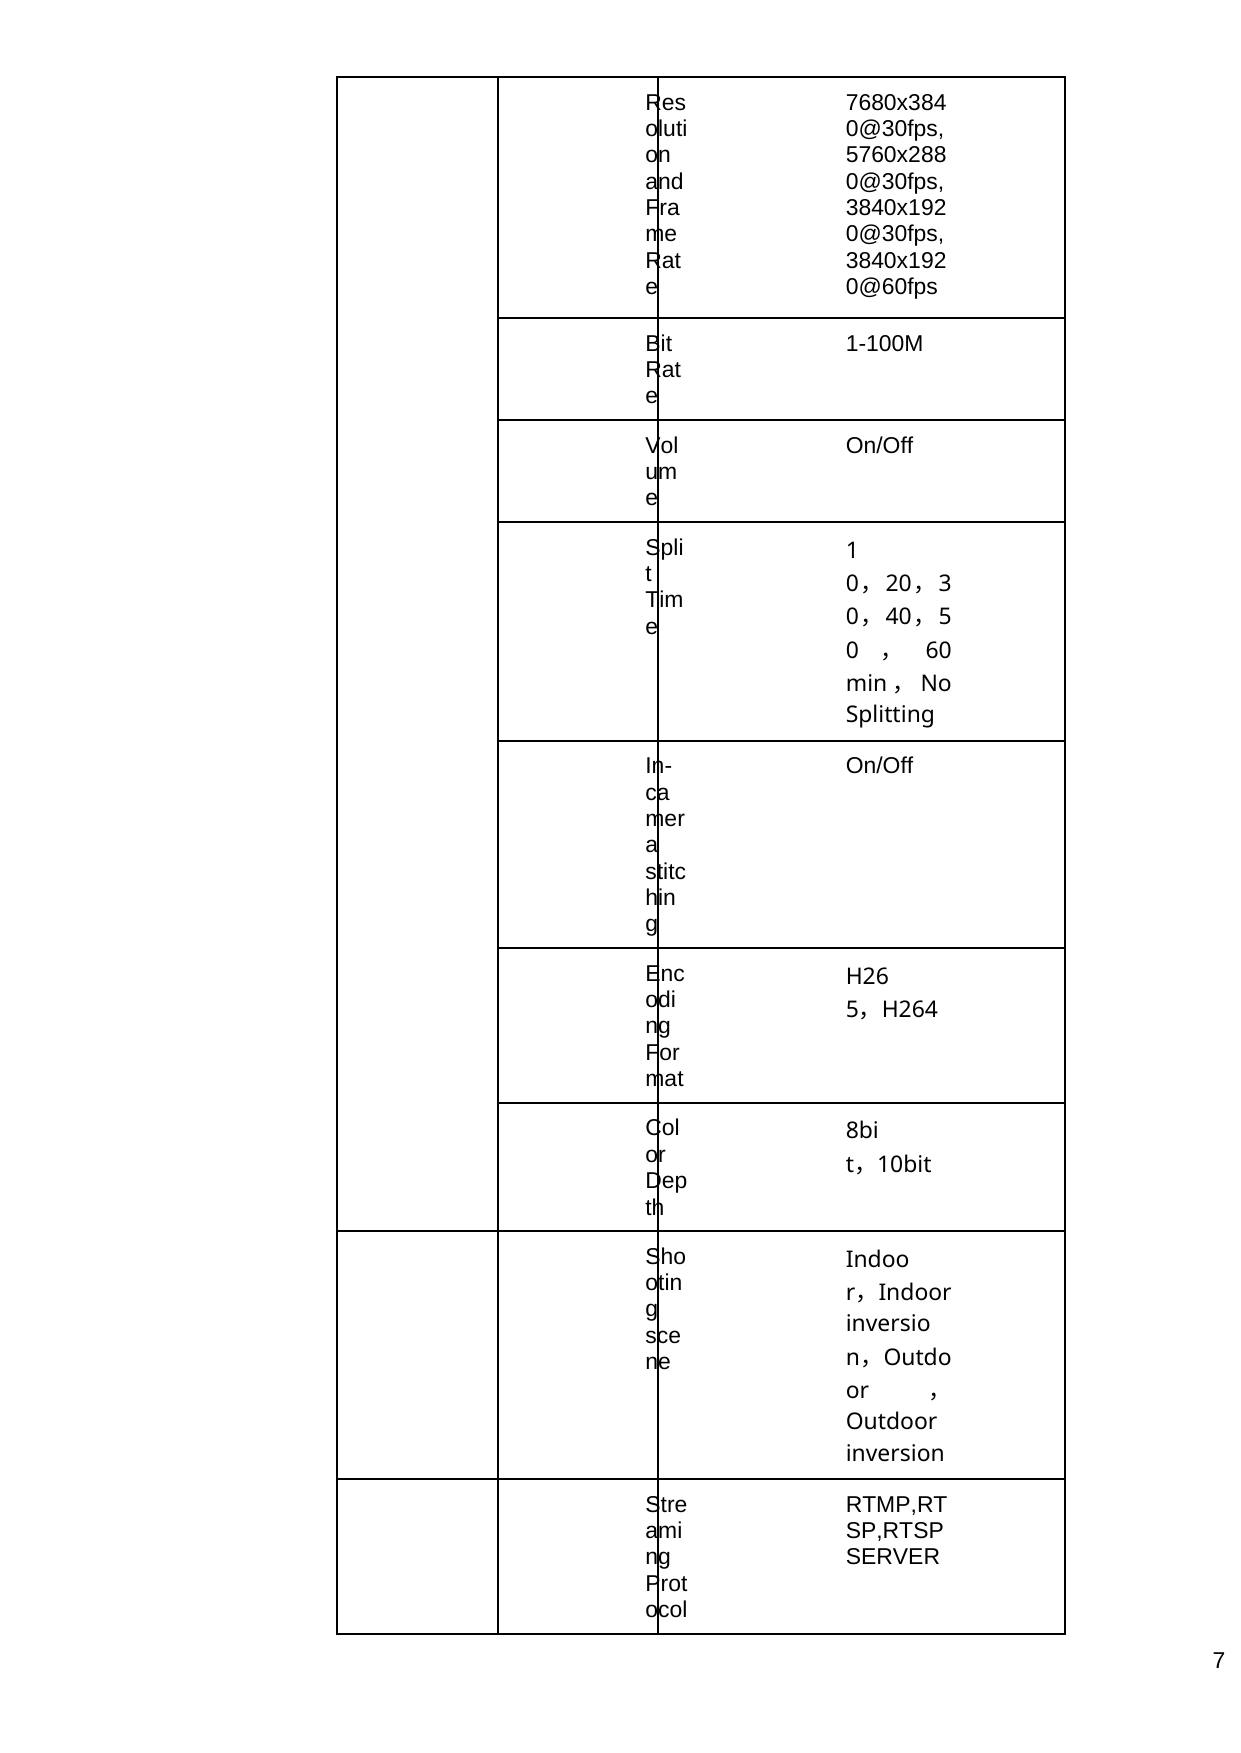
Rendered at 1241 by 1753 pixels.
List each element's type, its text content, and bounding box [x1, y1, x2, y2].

table_cell [338, 1480, 497, 1633]
table_cell On/Off [659, 742, 1064, 947]
table_cell 1-100M [659, 319, 1064, 419]
table_cell Bit Rate [499, 319, 657, 419]
table_cell In-camera stitching [499, 742, 657, 947]
table_cell Indoor，Indoor inversion，Outdoor， Outdoor inversion [659, 1232, 1064, 1478]
table_cell [338, 1232, 497, 1478]
table_header [338, 78, 497, 1230]
table_cell 8bit，10bit [659, 1104, 1064, 1230]
table_cell H265，H264 [659, 949, 1064, 1102]
table_header Resolution and Frame Rate [499, 78, 657, 317]
table_header 7680x3840@30fps, 5760x2880@30fps, 3840x1920@30fps, 3840x1920@60fps [659, 78, 1064, 317]
table_cell On/Off [659, 421, 1064, 521]
table_cell RTMP,RTSP,RTSP SERVER [659, 1480, 1064, 1633]
table_cell Shooting scene [499, 1232, 657, 1478]
table_cell Streaming Protocol [499, 1480, 657, 1633]
table_cell Color Depth [499, 1104, 657, 1230]
table_cell Encoding Format [499, 949, 657, 1102]
table_cell Split Time [499, 523, 657, 740]
table_cell Volume [499, 421, 657, 521]
table_cell 10，20，30，40，50，60 min，No Splitting [659, 523, 1064, 740]
